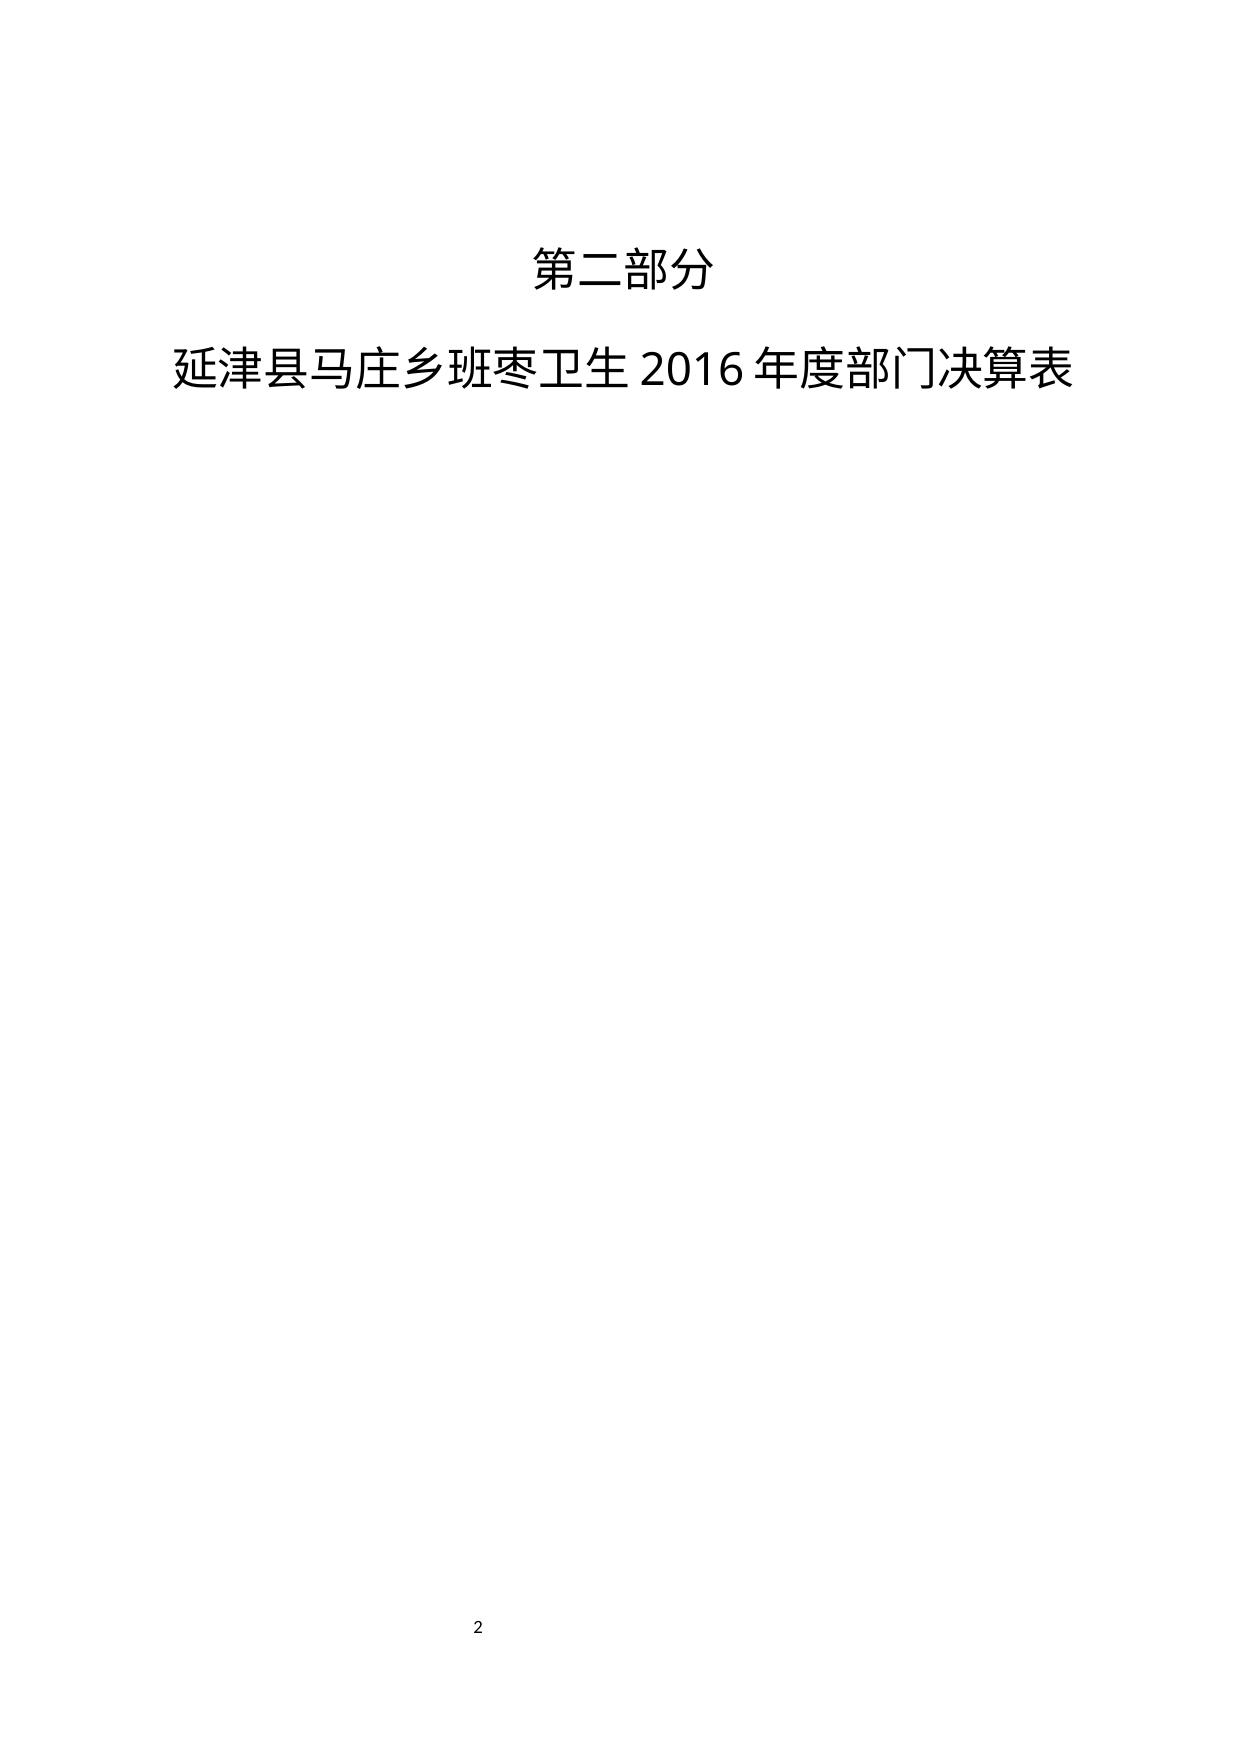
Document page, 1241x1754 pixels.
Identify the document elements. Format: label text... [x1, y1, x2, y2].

text 延津县马庄乡班枣卫生2016年度部门决算表 [165, 316, 1081, 415]
text 第二部分 [165, 217, 1081, 316]
